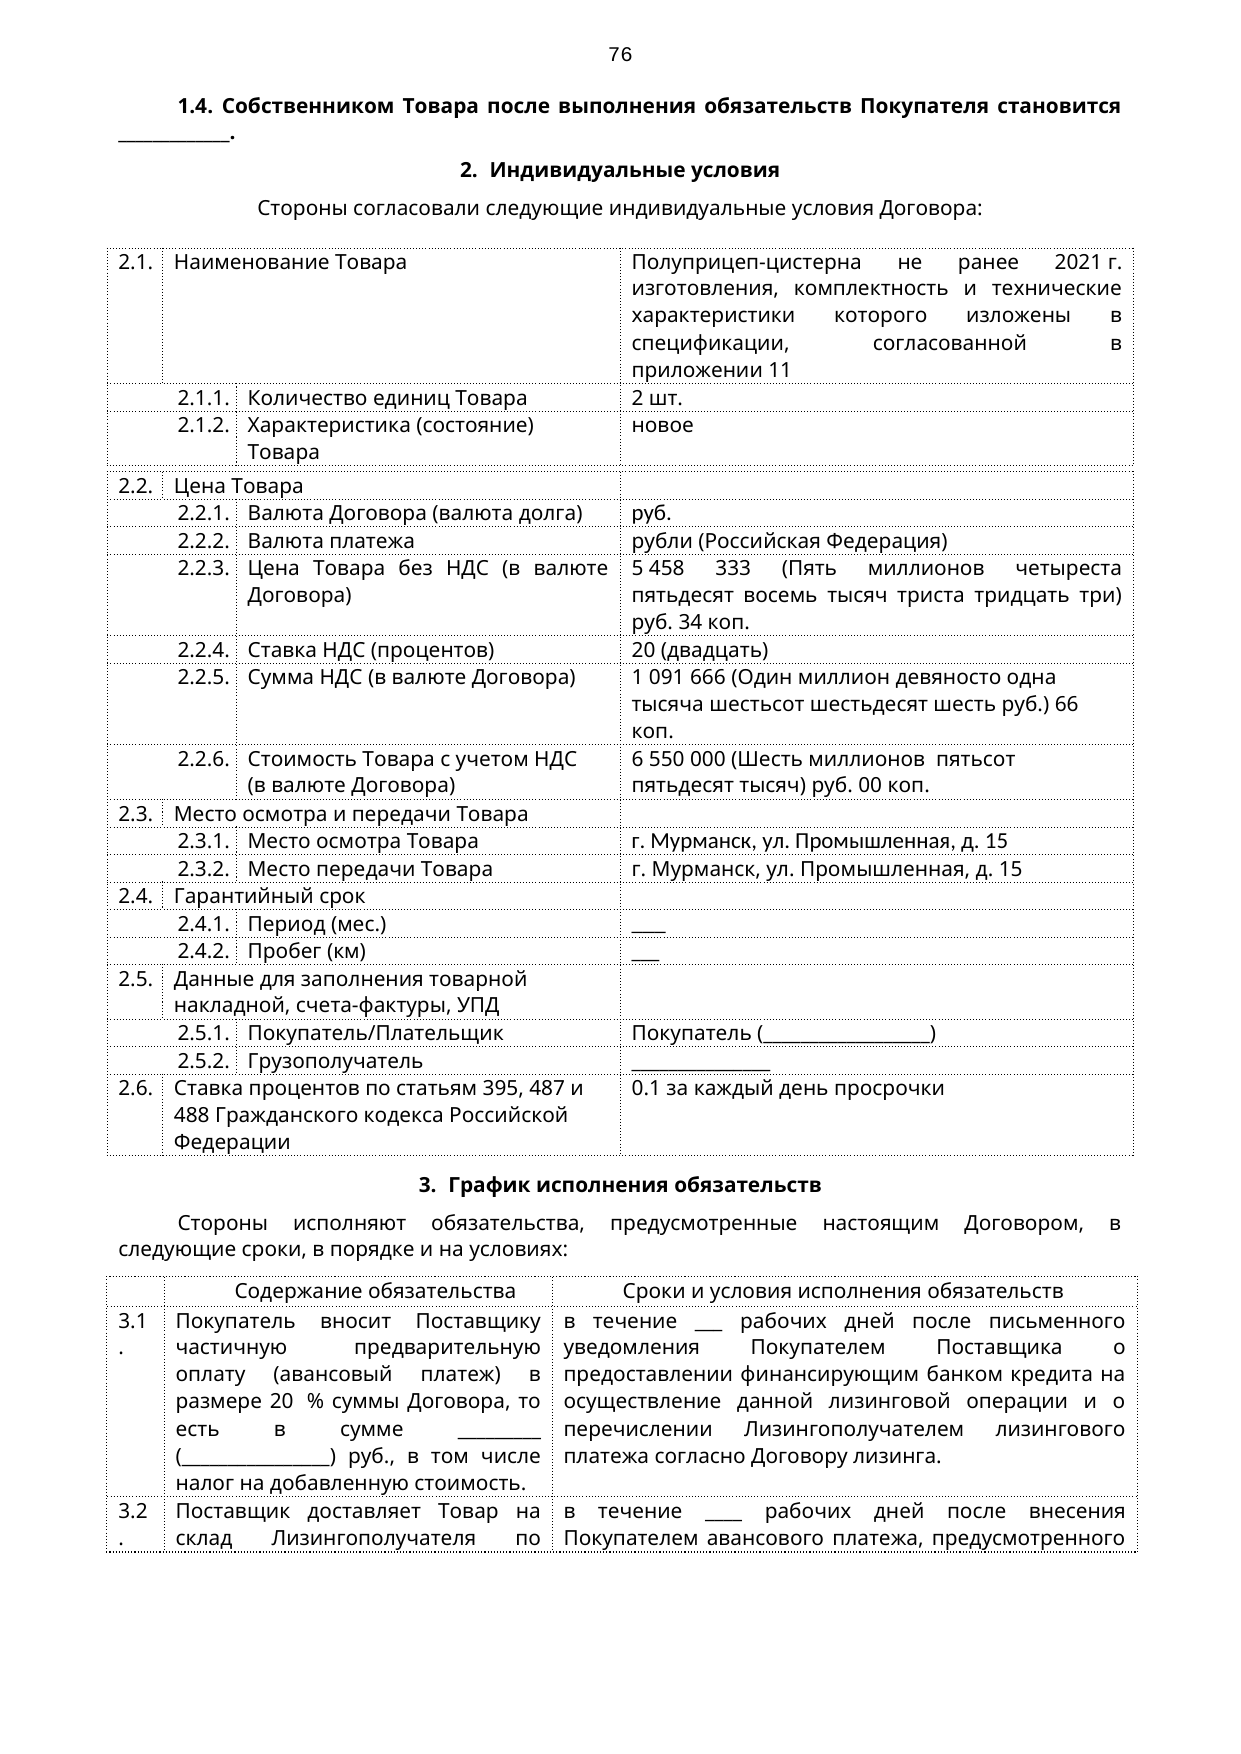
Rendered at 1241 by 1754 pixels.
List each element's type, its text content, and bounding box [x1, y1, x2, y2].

table_cell [107, 854, 236, 881]
table_cell Место осмотра Товара [236, 826, 620, 854]
table_header [107, 1276, 164, 1306]
table_cell Данные для заполнения товарной накладной, счета-фактуры, УПД [163, 964, 620, 1018]
table_cell 20 (двадцать) [620, 635, 1133, 663]
table_header [620, 471, 1133, 498]
table_cell [107, 909, 236, 936]
list График исполнения обязательств [118, 1171, 1122, 1198]
table_cell (Один миллион девяносто одна тысяча [620, 663, 1133, 744]
table_cell [620, 1046, 1133, 1073]
table_cell Цена Товара без НДС (в валюте Договора) [236, 554, 620, 635]
table_cell 5 458 333 (Пять миллионов четыреста пятьдесят восемь тысяч триста тридцать три) [620, 554, 1133, 635]
table_cell [107, 964, 162, 1018]
list Индивидуальные условия [118, 156, 1122, 183]
table_cell [107, 526, 236, 553]
table_cell Ставка процентов по статьям 395, 487 и 488 Гражданского кодекса Российской Федерации [163, 1074, 620, 1155]
table_cell [620, 881, 1133, 909]
table_cell 2 шт. [620, 383, 1133, 411]
table_cell Ставка НДС (процентов) [236, 635, 620, 663]
table_cell [620, 964, 1133, 1018]
table_cell Место осмотра и передачи Товара [163, 799, 620, 826]
table_cell Пробег (км) [236, 936, 620, 964]
table_cell Место передачи Товара [236, 854, 620, 881]
table_cell [107, 554, 236, 635]
table_cell 3.1. [107, 1306, 164, 1496]
table_header Сроки и условия исполнения обязательств [552, 1276, 1137, 1306]
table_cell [164, 1496, 552, 1551]
table_cell Валюта платежа [236, 526, 620, 553]
table_header Цена Товара [163, 471, 620, 498]
table_cell Покупатель вносит Поставщику частичную предварительную оплату (авансовый платеж) в размере % суммы Договора, то есть в сумме () , в том числе налог на добавленную стоимость. [164, 1306, 552, 1496]
table_cell [107, 1074, 162, 1155]
text Стороны исполняют обязательства, предусмотренные настоящим Договором, в следующие сроки, в порядке и на условиях: [118, 1209, 1122, 1263]
table_cell в течение ___ после письменного уведомления Покупателем Поставщика о предоставлении финансирующим банком кредита на осуществление данной лизинговой операции и о перечислении Лизингополучателем лизингового платежа согласно Договору лизинга. [552, 1306, 1137, 1496]
table_cell Валюта Договора (валюта долга) [236, 499, 620, 526]
table_cell Характеристика (состояние) Товара [236, 411, 620, 465]
table_header Наименование Товара [163, 248, 620, 383]
table_cell [107, 881, 162, 909]
table_cell [107, 499, 236, 526]
table_cell коп. [620, 744, 1133, 799]
table_cell новое [620, 411, 1133, 465]
table_cell Период (мес.) [236, 909, 620, 936]
table_cell ___ [620, 936, 1133, 964]
table_cell [107, 1019, 236, 1046]
text Стороны согласовали следующие индивидуальные условия Договора: [118, 193, 1122, 220]
table_cell Сумма НДС (в валюте Договора) [236, 663, 620, 744]
table_cell [107, 383, 236, 411]
table_header Содержание обязательства [164, 1276, 552, 1306]
table_cell Гарантийный срок [163, 881, 620, 909]
table_cell [107, 635, 236, 663]
table_cell [107, 936, 236, 964]
table_cell за каждый день просрочки [620, 1074, 1133, 1155]
list Собственником Товара после выполнения обязательств Покупателя становится _____________. [118, 92, 1122, 146]
table_cell г. Мурманск, ул. Промышленная, д. 15 [620, 854, 1133, 881]
table_cell [107, 1046, 236, 1073]
table_cell [107, 799, 162, 826]
table_header Полуприцеп-цистерна г. изготовления, комплектность и технические характеристики которого изложены в спецификации, согласованной в приложении 11 [620, 248, 1133, 383]
table_cell [107, 411, 236, 465]
table_cell [107, 663, 236, 744]
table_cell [552, 1496, 1137, 1551]
table_cell Стоимость Товара с учетом НДС (в валюте Договора) [236, 744, 620, 799]
table_cell рубли (Российская Федерация) [620, 526, 1133, 553]
table_header [107, 471, 162, 498]
table_cell Покупатель/Плательщик [236, 1019, 620, 1046]
table_header [107, 248, 162, 383]
table_cell [620, 799, 1133, 826]
table_cell [107, 826, 236, 854]
table_cell Покупатель (__________________) [620, 1019, 1133, 1046]
table_cell 3.2. [107, 1496, 164, 1551]
table_cell [107, 744, 236, 799]
table_cell Грузополучатель [236, 1046, 620, 1073]
table_cell Количество единиц Товара [236, 383, 620, 411]
